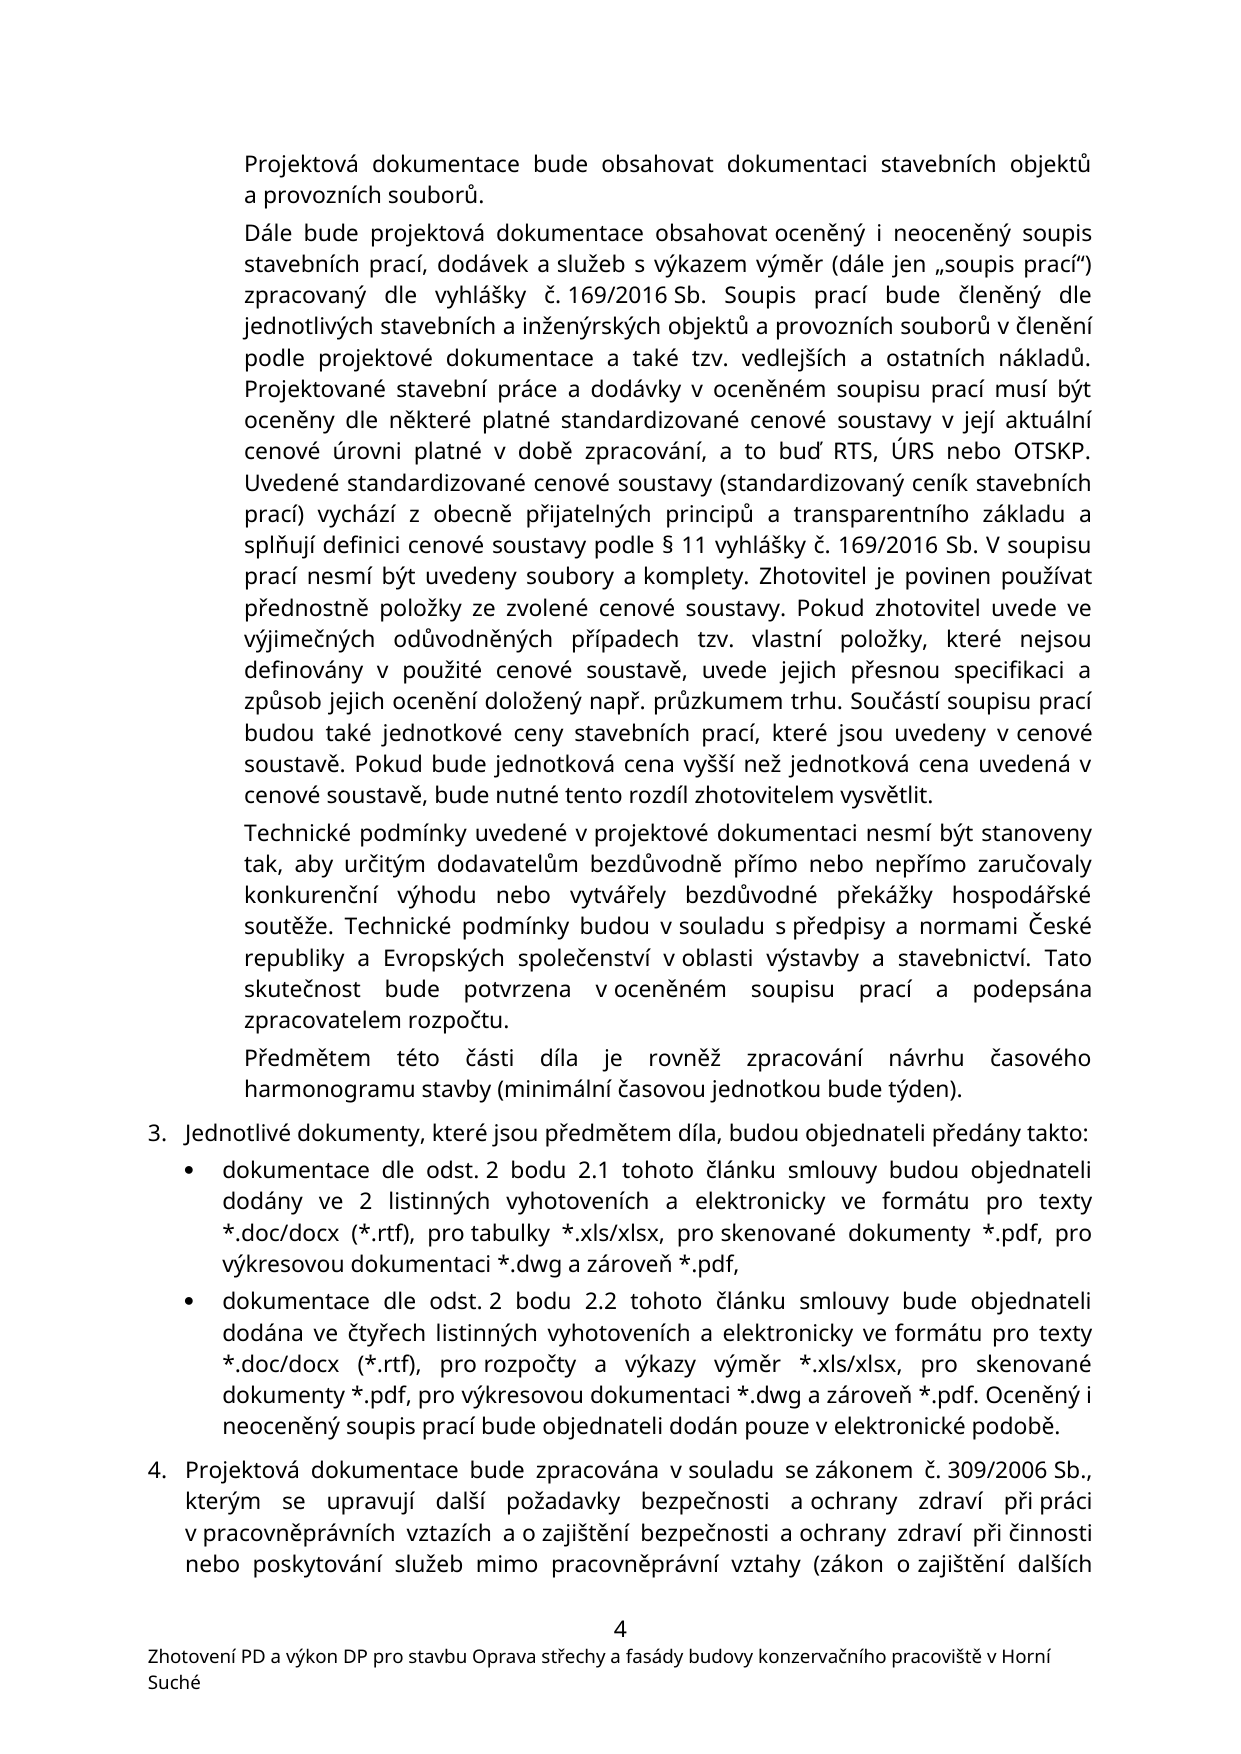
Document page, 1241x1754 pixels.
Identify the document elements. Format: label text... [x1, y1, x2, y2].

text Předmětem této části díla je rovněž zpracování návrhu časového harmonogramu stavby (minimální časovou jednotkou bude týden). [244, 1041, 1092, 1104]
list dokumentace dle odst. 2 bodu 2.1 tohoto článku smlouvy budou objednateli dodány ve 2 listinných vyhotoveních a elektronicky ve formátu pro texty *.doc/docx (*.rtf), pro tabulky *.xls/xlsx, pro skenované dokumenty *.pdf, pro výkresovou dokumentaci *.dwg a zároveň *.pdf, [185, 1154, 1092, 1279]
list Jednotlivé dokumenty, které jsou předmětem díla, budou objednateli předány takto: [148, 1116, 1092, 1148]
text Dále bude projektová dokumentace obsahovat oceněný i neoceněný soupis stavebních prací, dodávek a služeb s výkazem výměr (dále jen „soupis prací“) zpracovaný dle vyhlášky č. 169/2016 Sb. Soupis prací bude členěný dle jednotlivých stavebních a inženýrských objektů a provozních souborů v členění podle projektové dokumentace a také tzv. vedlejších a ostatních nákladů. Projektované stavební práce a dodávky v oceněném soupisu prací musí být oceněny dle některé platné standardizované cenové soustavy v její aktuální cenové úrovni platné v době zpracování, a to buď RTS, ÚRS nebo OTSKP. Uvedené standardizované cenové soustavy (standardizovaný ceník stavebních prací) vychází z obecně přijatelných principů a transparentního základu a splňují definici cenové soustavy podle § 11 vyhlášky č. 169/2016 Sb. V soupisu prací nesmí být uvedeny soubory a komplety. Zhotovitel je povinen používat přednostně položky ze zvolené cenové soustavy. Pokud zhotovitel uvede ve výjimečných odůvodněných případech tzv. vlastní položky, které nejsou definovány v použité cenové soustavě, uvede jejich přesnou specifikaci a způsob jejich ocenění doložený např. průzkumem trhu. Součástí soupisu prací budou také jednotkové ceny stavebních prací, které jsou uvedeny v cenové soustavě. Pokud bude jednotková cena vyšší než jednotková cena uvedená v cenové soustavě, bude nutné tento rozdíl zhotovitelem vysvětlit. [244, 216, 1092, 810]
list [148, 1454, 1092, 1579]
list dokumentace dle odst. 2 bodu 2.2 tohoto článku smlouvy bude objednateli dodána ve čtyřech listinných vyhotoveních a elektronicky ve formátu pro texty *.doc/docx (*.rtf), pro rozpočty a výkazy výměr *.xls/xlsx, pro skenované dokumenty *.pdf, pro výkresovou dokumentaci *.dwg a zároveň *.pdf. Oceněný i neoceněný soupis prací bude objednateli dodán pouze v elektronické podobě. [185, 1285, 1092, 1441]
text Projektová dokumentace bude obsahovat dokumentaci stavebních objektů a provozních souborů. [244, 148, 1092, 210]
text Technické podmínky uvedené v projektové dokumentaci nesmí být stanoveny tak, aby určitým dodavatelům bezdůvodně přímo nebo nepřímo zaručovaly konkurenční výhodu nebo vytvářely bezdůvodné překážky hospodářské soutěže. Technické podmínky budou v souladu s předpisy a normami České republiky a Evropských společenství v oblasti výstavby a stavebnictví. Tato skutečnost bude potvrzena v oceněném soupisu prací a podepsána zpracovatelem rozpočtu. [244, 816, 1092, 1035]
